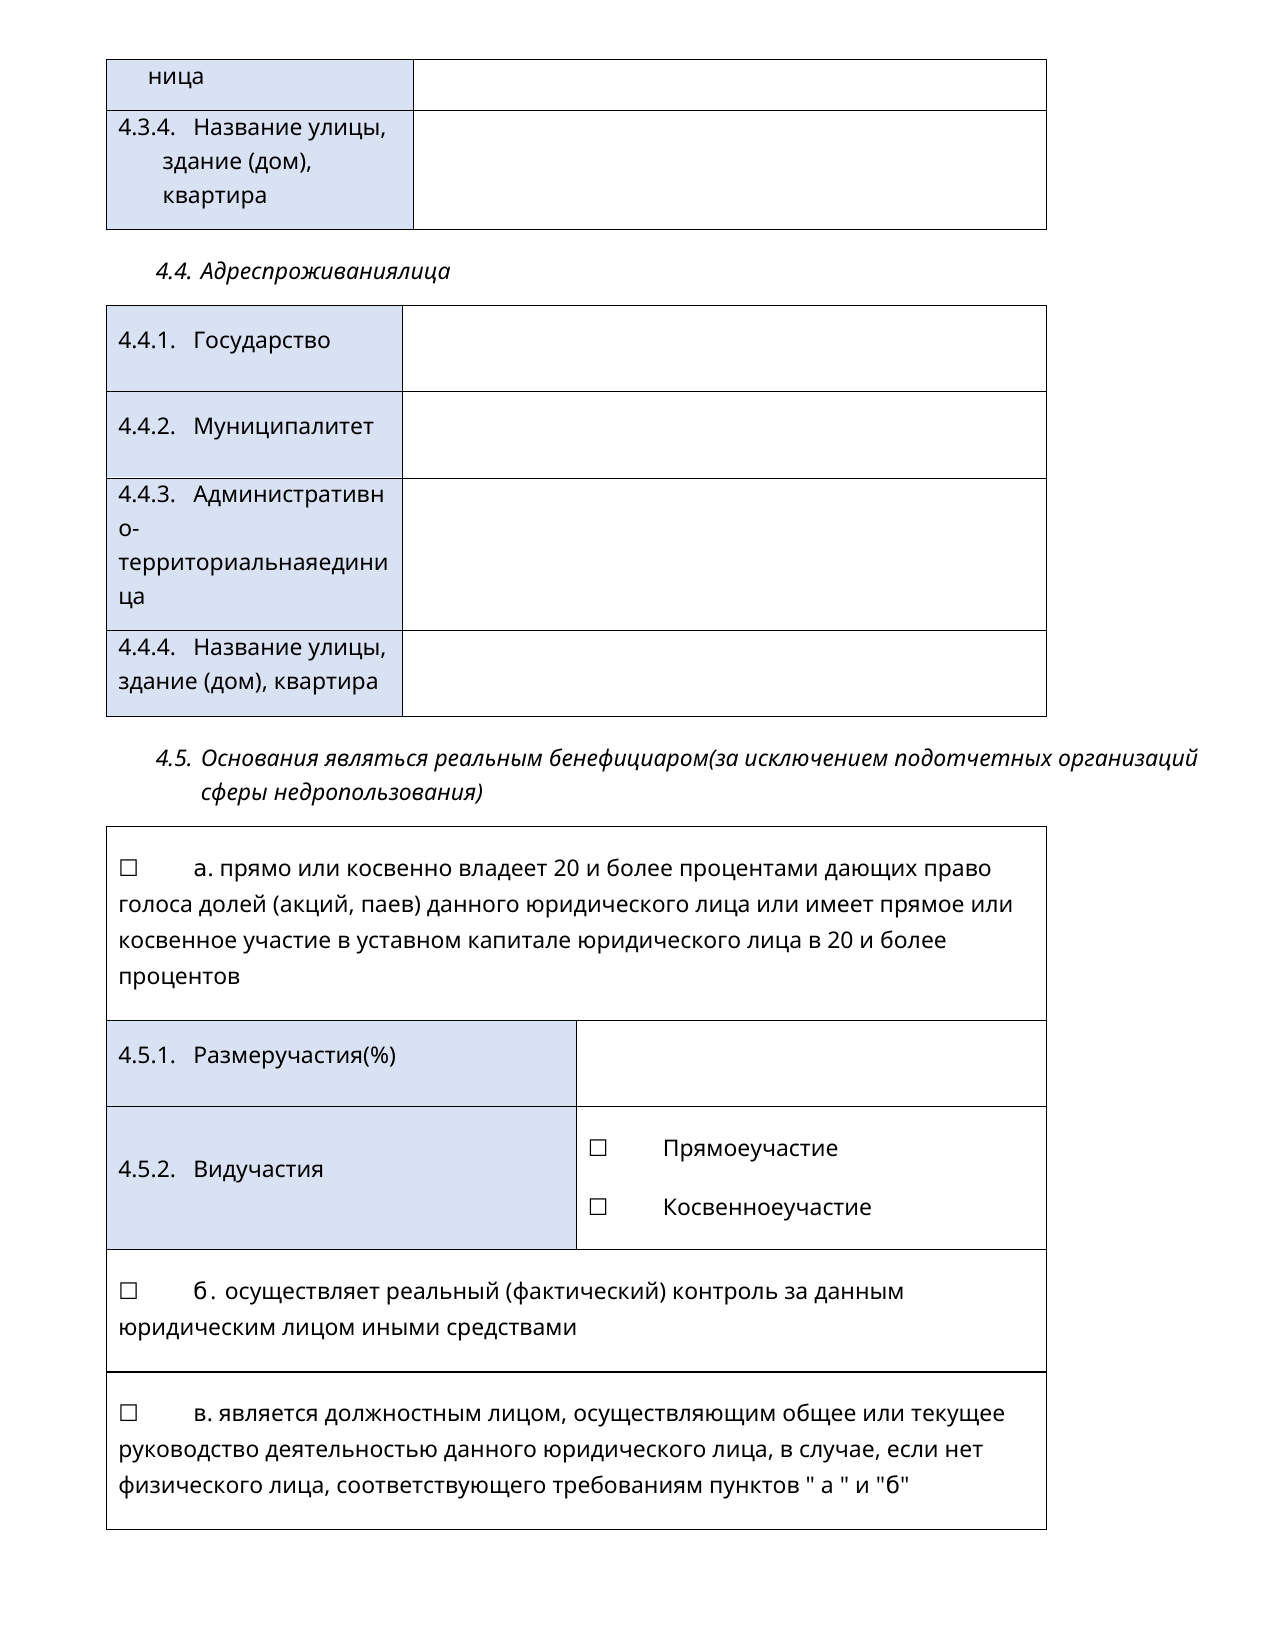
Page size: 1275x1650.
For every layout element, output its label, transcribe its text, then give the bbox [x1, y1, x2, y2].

list Основания являться реальным бенефициаром(за исключением подотчетных организаций сферы недропользования) [156, 742, 1211, 807]
table_cell ☐ Прямоеучастие ☐ Косвенноеучастие [577, 1107, 1046, 1249]
table_cell [403, 392, 1046, 477]
table_header Государство [107, 306, 402, 391]
table_header ☐ а. прямо или косвенно владеет 20 и более процентами дающих право голоса долей (акций, паев) данного юридического лица или имеет прямое или косвенное участие в уставном капитале юридического лица в 20 и более процентов [107, 827, 1046, 1020]
list Адреспроживаниялица [156, 255, 1211, 286]
table_cell Размеручастия(%) [107, 1021, 576, 1106]
table_cell [403, 631, 1046, 716]
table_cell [107, 60, 413, 110]
table_cell Название улицы, здание (дом), квартира [107, 631, 402, 716]
table_cell [414, 111, 1046, 229]
table_cell [403, 479, 1046, 630]
table_cell ☐ в. является должностным лицом, осуществляющим общее или текущее руководство деятельностью данного юридического лица, в случае, если нет физического лица, соответствующего требованиям пунктов " а " и "б" [107, 1373, 1046, 1529]
table_cell Административно-территориальнаяединица [107, 479, 402, 630]
table_cell ☐ б․ осуществляет реальный (фактический) контроль за данным юридическим лицом иными средствами [107, 1250, 1046, 1371]
table_cell [577, 1021, 1046, 1106]
table_cell Название улицы, здание (дом), квартира [107, 111, 413, 229]
table_cell Видучастия [107, 1107, 576, 1249]
table_header [403, 306, 1046, 391]
table_cell Муниципалитет [107, 392, 402, 477]
table_cell [414, 60, 1046, 110]
